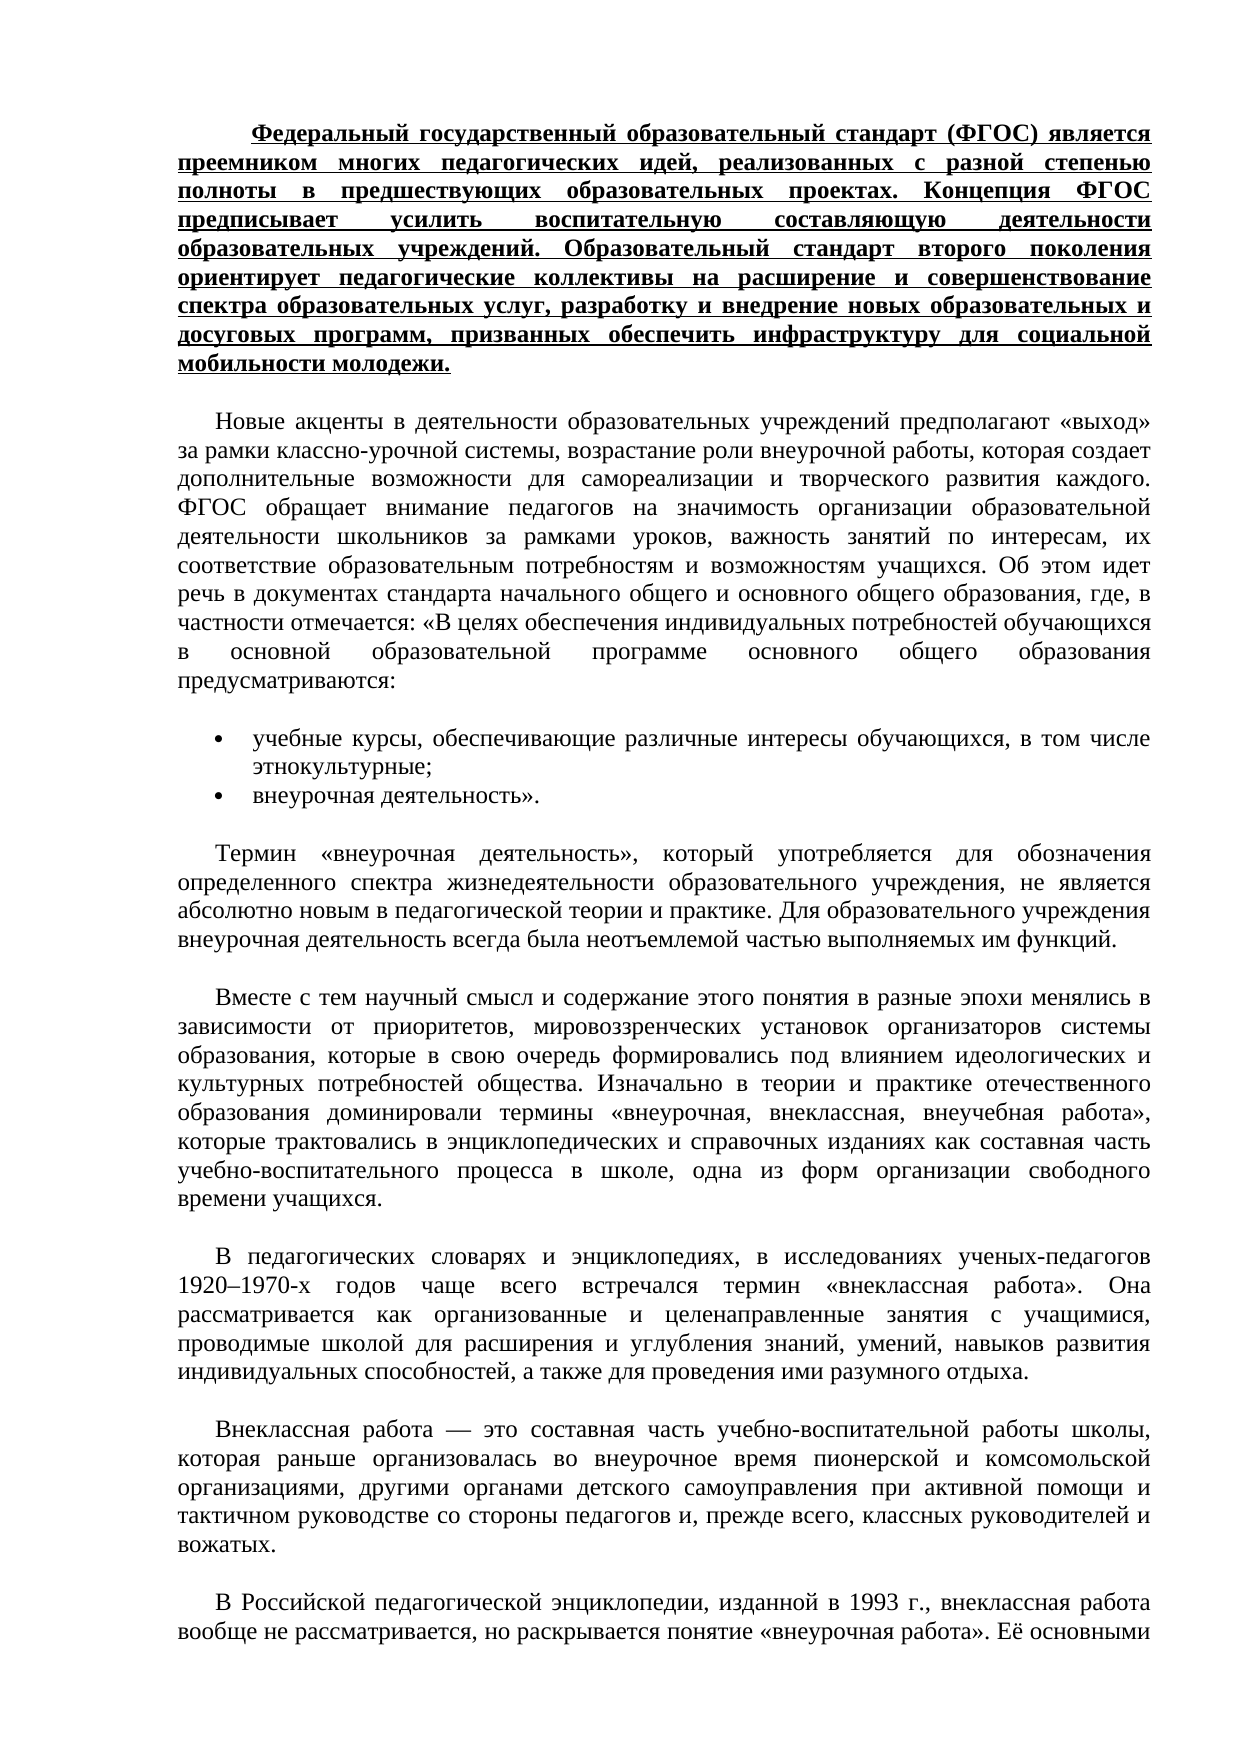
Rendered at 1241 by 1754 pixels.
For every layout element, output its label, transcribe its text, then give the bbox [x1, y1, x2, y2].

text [177, 1587, 1152, 1645]
text Вместе с тем научный смысл и содержание этого понятия в разные эпохи менялись в зависимости от приоритетов, мировоззренческих установок организаторов системы образования, которые в свою очередь формировались под влиянием идеологических и культурных потребностей общества. Изначально в теории и практике отечественного образования доминировали термины «внеурочная, внеклассная, внеучебная работа», которые трактовались в энциклопедических и справочных изданиях как составная часть учебно-воспитательного процесса в школе, одна из форм организации свободного времени учащихся. [177, 982, 1152, 1212]
text Новые акценты в деятельности образовательных учреждений предполагают «выход» за рамки классно-урочной системы, возрастание роли внеурочной работы, которая создает дополнительные возможности для самореализации и творческого развития каждого. ФГОС обращает внимание педагогов на значимость организации образовательной деятельности школьников за рамками уроков, важность занятий по интересам, их соответствие образовательным потребностям и возможностям учащихся. Об этом идет речь в документах стандарта начального общего и основного общего образования, где, в частности отмечается: «В целях обеспечения индивидуальных потребностей обучающихся в основной образовательной программе основного общего образования предусматриваются: [177, 406, 1152, 693]
text Внеклассная работа — это составная часть учебно-воспитательной работы школы, которая раньше организовалась во внеурочное время пионерской и комсомольской организациями, другими органами детского самоуправления при активной помощи и тактичном руководстве со стороны педагогов и, прежде всего, классных руководителей и вожатых. [177, 1414, 1152, 1558]
list внеурочная деятельность». [215, 780, 1152, 809]
list учебные курсы, обеспечивающие различные интересы обучающихся, в том числе этнокультурные; [215, 723, 1152, 780]
text В педагогических словарях и энциклопедиях, в исследованиях ученых-педагогов 1920–1970-х годов чаще всего встречался термин «внеклассная работа». Она рассматривается как организованные и целенаправленные занятия с учащимися, проводимые школой для расширения и углубления знаний, умений, навыков развития индивидуальных способностей, а также для проведения ими разумного отдыха. [177, 1241, 1152, 1385]
text Федеральный государственный образовательный стандарт (ФГОС) является преемником многих педагогических идей, реализованных с разной степенью полноты в предшествующих образовательных проектах. Концепция ФГОС предписывает усилить воспитательную составляющую деятельности образовательных учреждений. Образовательный стандарт второго поколения ориентирует педагогические коллективы на расширение и совершенствование спектра образовательных услуг, разработку и внедрение новых образовательных и досуговых программ, призванных обеспечить инфраструктуру для социальной мобильности молодежи. [177, 118, 1152, 172]
text Термин «внеурочная деятельность», который употребляется для обозначения определенного спектра жизнедеятельности образовательного учреждения, не является абсолютно новым в педагогической теории и практике. Для образовательного учреждения внеурочная деятельность всегда была неотъемлемой частью выполняемых им функций. [177, 838, 1152, 953]
